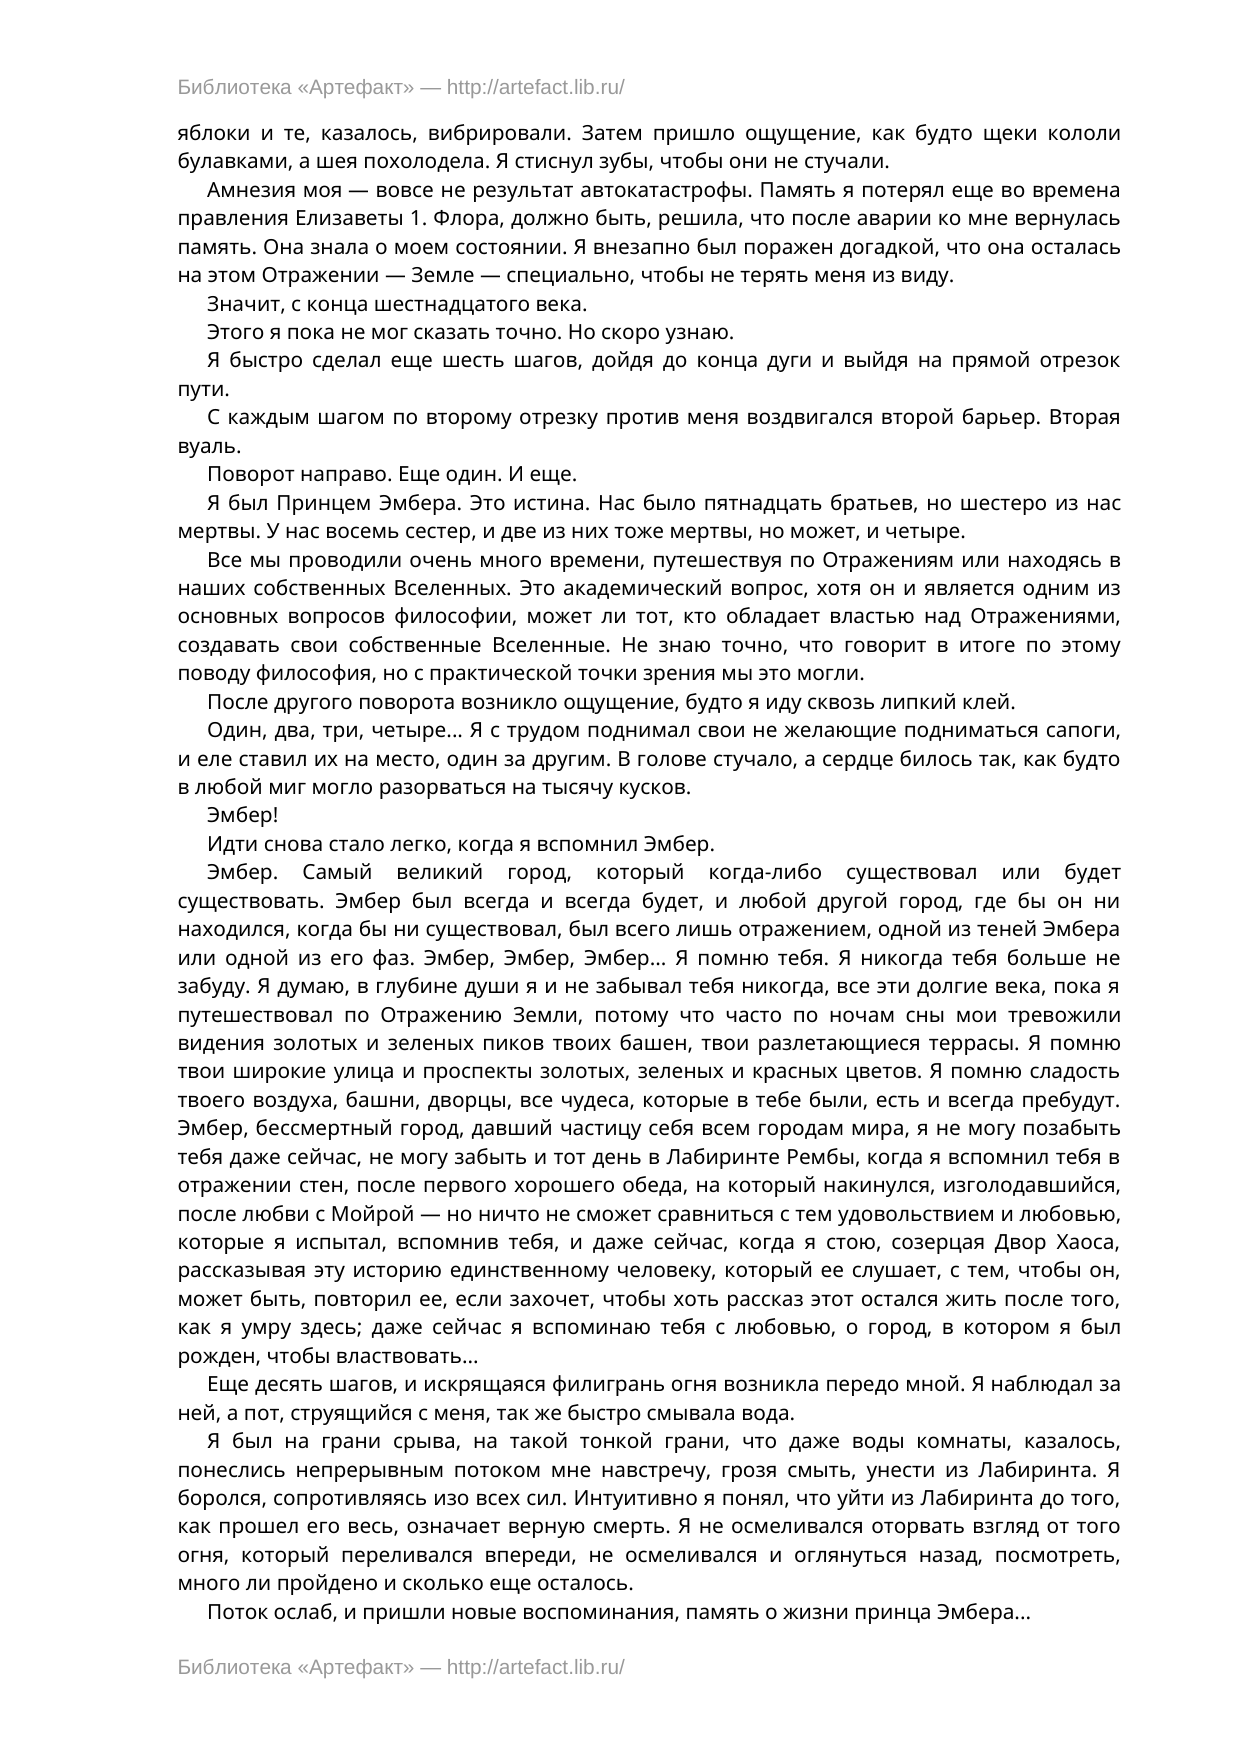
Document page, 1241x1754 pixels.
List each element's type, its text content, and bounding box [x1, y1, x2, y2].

text После другого поворота возникло ощущение, будто я иду сквозь липкий клей. [177, 687, 1122, 715]
text Я был на грани срыва, на такой тонкой грани, что даже воды комнаты, казалось, понеслись непрерывным потоком мне навстречу, грозя смыть, унести из Лабиринта. Я боролся, сопротивляясь изо всех сил. Интуитивно я понял, что уйти из Лабиринта до того, как прошел его весь, означает верную смерть. Я не осмеливался оторвать взгляд от того огня, который переливался впереди, не осмеливался и оглянуться назад, посмотреть, много ли пройдено и сколько еще осталось. [177, 1426, 1122, 1597]
text Все мы проводили очень много времени, путешествуя по Отражениям или находясь в наших собственных Вселенных. Это академический вопрос, хотя он и является одним из основных вопросов философии, может ли тот, кто обладает властью над Отражениями, создавать свои собственные Вселенные. Не знаю точно, что говорит в итоге по этому поводу философия, но с практической точки зрения мы это могли. [177, 545, 1122, 687]
text Значит, с конца шестнадцатого века. [177, 289, 1122, 317]
text Еще десять шагов, и искрящаяся филигрань огня возникла передо мной. Я наблюдал за ней, а пот, струящийся с меня, так же быстро смывала вода. [177, 1369, 1122, 1426]
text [177, 118, 1122, 175]
text С каждым шагом по второму отрезку против меня воздвигался второй барьер. Вторая вуаль. [177, 402, 1122, 459]
text Я был Принцем Эмбера. Это истина. Нас было пятнадцать братьев, но шестеро из нас мертвы. У нас восемь сестер, и две из них тоже мертвы, но может, и четыре. [177, 488, 1122, 545]
text Эмбер. Самый великий город, который когда-либо существовал или будет существовать. Эмбер был всегда и всегда будет, и любой другой город, где бы он ни находился, когда бы ни существовал, был всего лишь отражением, одной из теней Эмбера или одной из его фаз. Эмбер, Эмбер, Эмбер... Я помню тебя. Я никогда тебя больше не забуду. Я думаю, в глубине души я и не забывал тебя никогда, все эти долгие века, пока я путешествовал по Отражению Земли, потому что часто по ночам сны мои тревожили видения золотых и зеленых пиков твоих башен, твои разлетающиеся террасы. Я помню твои широкие улица и проспекты золотых, зеленых и красных цветов. Я помню сладость твоего воздуха, башни, дворцы, все чудеса, которые в тебе были, есть и всегда пребудут. Эмбер, бессмертный город, давший частицу себя всем городам мира, я не могу позабыть тебя даже сейчас, не могу забыть и тот день в Лабиринте Рембы, когда я вспомнил тебя в отражении стен, после первого хорошего обеда, на который накинулся, изголодавшийся, после любви с Мойрой — но ничто не сможет сравниться с тем удовольствием и любовью, которые я испытал, вспомнив тебя, и даже сейчас, когда я стою, созерцая Двор Хаоса, рассказывая эту историю единственному человеку, который ее слушает, с тем, чтобы он, может быть, повторил ее, если захочет, чтобы хоть рассказ этот остался жить после того, как я умру здесь; даже сейчас я вспоминаю тебя с любовью, о город, в котором я был рожден, чтобы властвовать... [177, 857, 1122, 1369]
text Этого я пока не мог сказать точно. Но скоро узнаю. [177, 317, 1122, 346]
text Поворот направо. Еще один. И еще. [177, 459, 1122, 488]
text Поток ослаб, и пришли новые воспоминания, память о жизни принца Эмбера... [177, 1597, 1122, 1625]
text Один, два, три, четыре... Я с трудом поднимал свои не желающие подниматься сапоги, и еле ставил их на место, один за другим. В голове стучало, а сердце билось так, как будто в любой миг могло разорваться на тысячу кусков. [177, 715, 1122, 801]
text Эмбер! [177, 801, 1122, 829]
text Амнезия моя — вовсе не результат автокатастрофы. Память я потерял еще во времена правления Елизаветы 1. Флора, должно быть, решила, что после аварии ко мне вернулась память. Она знала о моем состоянии. Я внезапно был поражен догадкой, что она осталась на этом Отражении — Земле — специально, чтобы не терять меня из виду. [177, 175, 1122, 289]
text Я быстро сделал еще шесть шагов, дойдя до конца дуги и выйдя на прямой отрезок пути. [177, 346, 1122, 402]
text Идти снова стало легко, когда я вспомнил Эмбер. [177, 829, 1122, 857]
